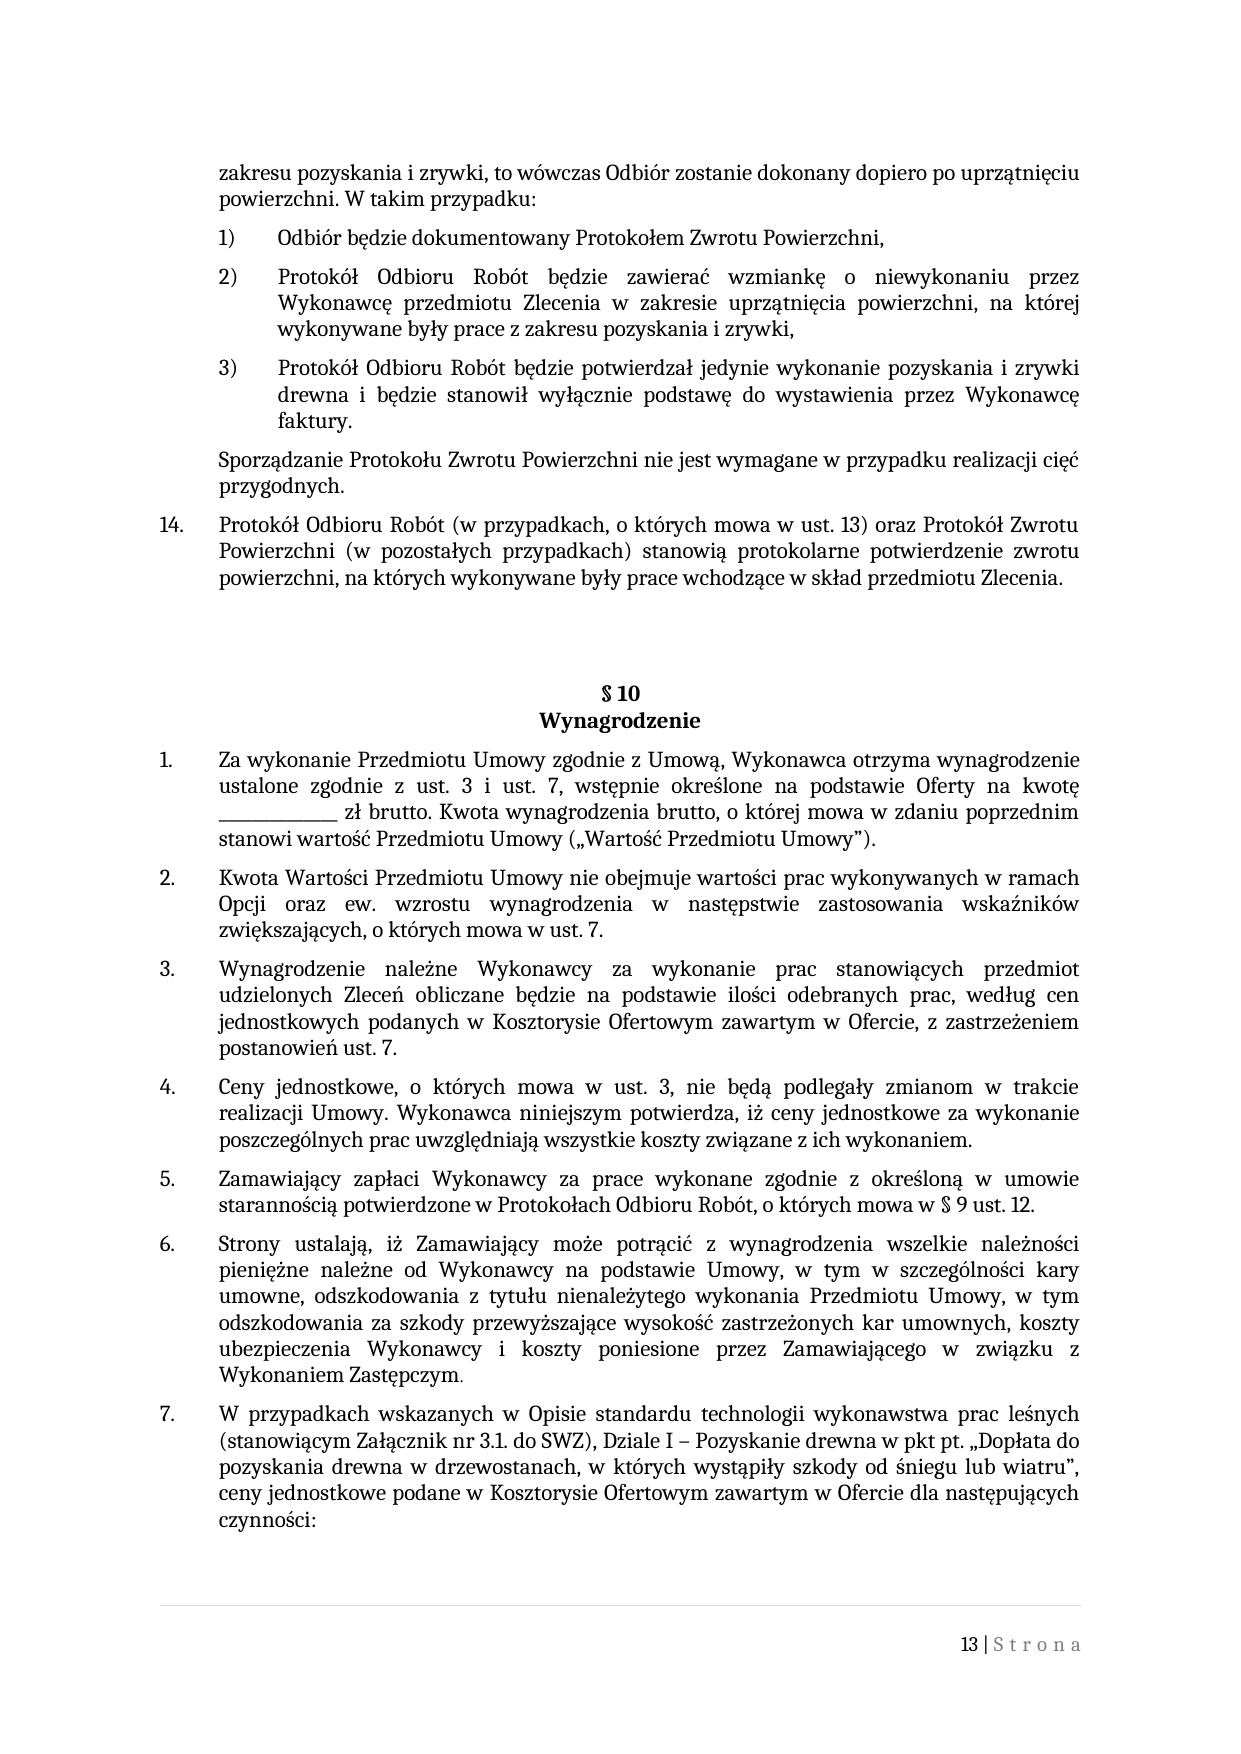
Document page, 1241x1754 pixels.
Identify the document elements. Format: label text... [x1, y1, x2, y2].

list Protokół Odbioru Robót będzie zawierać wzmiankę o niewykonaniu przez Wykonawcę przedmiotu Zlecenia w zakresie uprzątnięcia powierzchni, na której wykonywane były prace z zakresu pozyskania i zrywki, [218, 263, 1081, 343]
list Zamawiający zapłaci Wykonawcy za prace wykonane zgodnie z określoną w umowie starannością potwierdzone w Protokołach Odbioru Robót, o których mowa w § 9 ust. 12. [159, 1165, 1081, 1218]
list Strony ustalają, iż Zamawiający może potrącić z wynagrodzenia wszelkie należności pieniężne należne od Wykonawcy na podstawie Umowy, w tym w szczególności kary umowne, odszkodowania z tytułu nienależytego wykonania Przedmiotu Umowy, w tym odszkodowania za szkody przewyższające wysokość zastrzeżonych kar umownych, koszty ubezpieczenia Wykonawcy i koszty poniesione przez Zamawiającego w związku z Wykonaniem Zastępczym. [159, 1231, 1081, 1389]
list Odbiór będzie dokumentowany Protokołem Zwrotu Powierzchni, [218, 225, 1081, 251]
list Ceny jednostkowe, o których mowa w ust. 3, nie będą podlegały zmianom w trakcie realizacji Umowy. Wykonawca niniejszym potwierdza, iż ceny jednostkowe za wykonanie poszczególnych prac uwzględniają wszystkie koszty związane z ich wykonaniem. [159, 1074, 1081, 1153]
list Wynagrodzenie należne Wykonawcy za wykonanie prac stanowiących przedmiot udzielonych Zleceń obliczane będzie na podstawie ilości odebranych prac, według cen jednostkowych podanych w Kosztorysie Ofertowym zawartym w Ofercie, z zastrzeżeniem postanowień ust. 7. [159, 956, 1081, 1061]
list Protokół Odbioru Robót będzie potwierdzał jedynie wykonanie pozyskania i zrywki drewna i będzie stanowił wyłącznie podstawę do wystawienia przez Wykonawcę faktury. [218, 355, 1081, 434]
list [159, 159, 1081, 212]
text Sporządzanie Protokołu Zwrotu Powierzchni nie jest wymagane w przypadku realizacji cięć przygodnych. [218, 447, 1081, 499]
list Za wykonanie Przedmiotu Umowy zgodnie z Umową, Wykonawca otrzyma wynagrodzenie ustalone zgodnie z ust. 3 i ust. 7, wstępnie określone na podstawie Oferty na kwotę ______________ zł brutto. Kwota wynagrodzenia brutto, o której mowa w zdaniu poprzednim stanowi wartość Przedmiotu Umowy („Wartość Przedmiotu Umowy”). [159, 746, 1081, 852]
list Protokół Odbioru Robót (w przypadkach, o których mowa w ust. 13) oraz Protokół Zwrotu Powierzchni (w pozostałych przypadkach) stanowią protokolarne potwierdzenie zwrotu powierzchni, na których wykonywane były prace wchodzące w skład przedmiotu Zlecenia. [159, 512, 1081, 591]
list W przypadkach wskazanych w Opisie standardu technologii wykonawstwa prac leśnych (stanowiącym Załącznik nr 3.1. do SWZ), Dziale I – Pozyskanie drewna w pkt pt. „Dopłata do pozyskania drewna w drzewostanach, w których wystąpiły szkody od śniegu lub wiatru”, ceny jednostkowe podane w Kosztorysie Ofertowym zawartym w Ofercie dla następujących czynności: [159, 1401, 1081, 1533]
list Kwota Wartości Przedmiotu Umowy nie obejmuje wartości prac wykonywanych w ramach Opcji oraz ew. wzrostu wynagrodzenia w następstwie zastosowania wskaźników zwiększających, o których mowa w ust. 7. [159, 864, 1081, 943]
text § 10 Wynagrodzenie [159, 681, 1081, 734]
